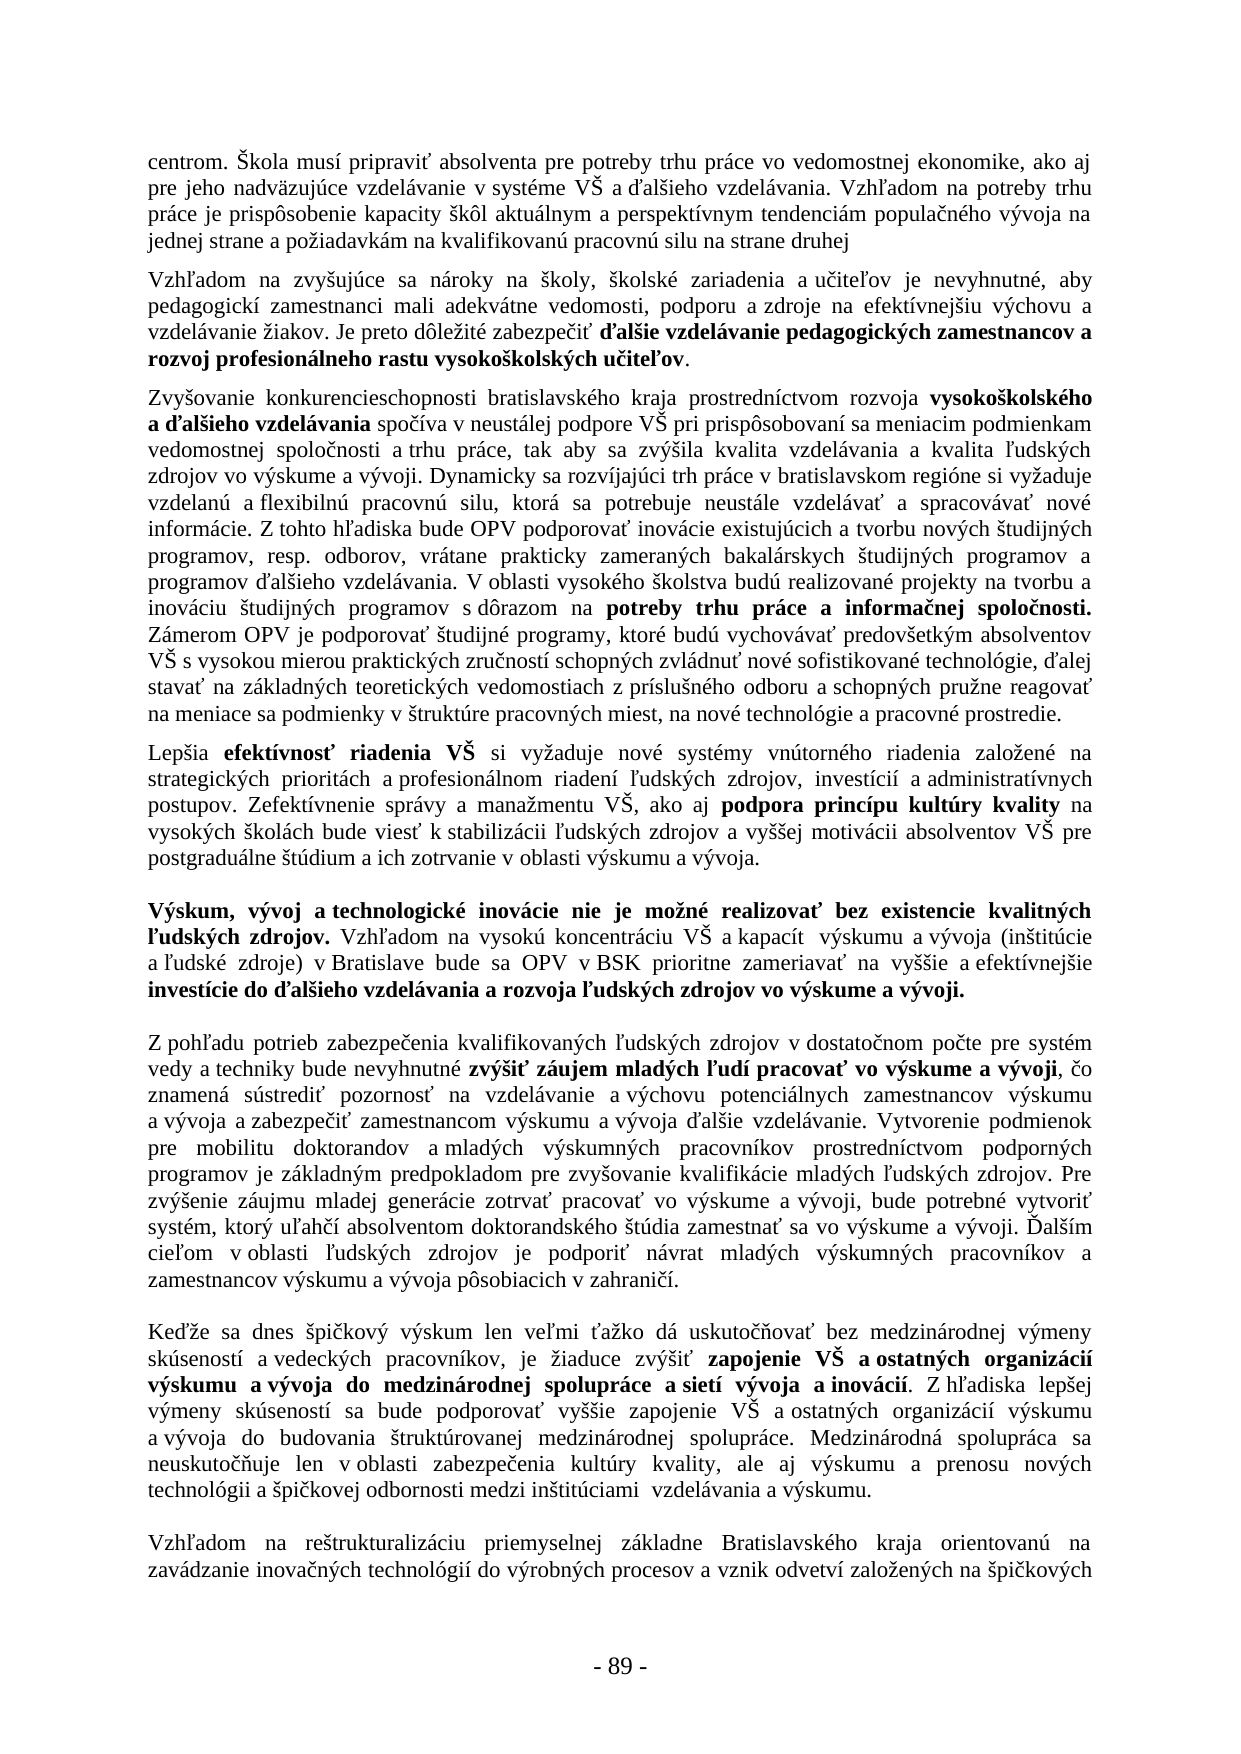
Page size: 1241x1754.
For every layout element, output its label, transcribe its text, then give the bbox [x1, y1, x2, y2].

text Zvyšovanie konkurencieschopnosti bratislavského kraja prostredníctvom rozvoja vysokoškolského a ďalšieho vzdelávania spočíva v neustálej podpore VŠ pri prispôsobovaní sa meniacim podmienkam vedomostnej spoločnosti a trhu práce, tak aby sa zvýšila kvalita vzdelávania a kvalita ľudských zdrojov vo výskume a vývoji. Dynamicky sa rozvíjajúci trh práce v bratislavskom regióne si vyžaduje vzdelanú a flexibilnú pracovnú silu, ktorá sa potrebuje neustále vzdelávať a spracovávať nové informácie. Z tohto hľadiska bude OPV podporovať inovácie existujúcich a tvorbu nových študijných programov, resp. odborov, vrátane prakticky zameraných bakalárskych študijných programov a programov ďalšieho vzdelávania. V oblasti vysokého školstva budú realizované projekty na tvorbu a inováciu študijných programov s dôrazom na potreby trhu práce a informačnej spoločnosti. Zámerom OPV je podporovať študijné programy, ktoré budú vychovávať predovšetkým absolventov VŠ s vysokou mierou praktických zručností schopných zvládnuť nové sofistikované technológie, ďalej stavať na základných teoretických vedomostiach z príslušného odboru a schopných pružne reagovať na meniace sa podmienky v štruktúre pracovných miest, na nové technológie a pracovné prostredie. [148, 383, 1092, 726]
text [148, 148, 1092, 253]
text Lepšia efektívnosť riadenia VŠ si vyžaduje nové systémy vnútorného riadenia založené na strategických prioritách a profesionálnom riadení ľudských zdrojov, investícií a administratívnych postupov. Zefektívnenie správy a manažmentu VŠ, ako aj podpora princípu kultúry kvality na vysokých školách bude viesť k stabilizácii ľudských zdrojov a vyššej motivácii absolventov VŠ pre postgraduálne štúdium a ich zotrvanie v oblasti výskumu a vývoja. [148, 739, 1092, 870]
text Keďže sa dnes špičkový výskum len veľmi ťažko dá uskutočňovať bez medzinárodnej výmeny skúseností a vedeckých pracovníkov, je žiaduce zvýšiť zapojenie VŠ a ostatných organizácií výskumu a vývoja do medzinárodnej spolupráce a sietí vývoja a inovácií. Z hľadiska lepšej výmeny skúseností sa bude podporovať vyššie zapojenie VŠ a ostatných organizácií výskumu a vývoja do budovania štruktúrovanej medzinárodnej spolupráce. Medzinárodná spolupráca sa neuskutočňuje len v oblasti zabezpečenia kultúry kvality, ale aj výskumu a prenosu nových technológii a špičkovej odbornosti medzi inštitúciami vzdelávania a výskumu. [148, 1318, 1092, 1503]
text Z pohľadu potrieb zabezpečenia kvalifikovaných ľudských zdrojov v dostatočnom počte pre systém vedy a techniky bude nevyhnutné zvýšiť záujem mladých ľudí pracovať vo výskume a vývoji, čo znamená sústrediť pozornosť na vzdelávanie a výchovu potenciálnych zamestnancov výskumu a vývoja a zabezpečiť zamestnancom výskumu a vývoja ďalšie vzdelávanie. Vytvorenie podmienok pre mobilitu doktorandov a mladých výskumných pracovníkov prostredníctvom podporných programov je základným predpokladom pre zvyšovanie kvalifikácie mladých ľudských zdrojov. Pre zvýšenie záujmu mladej generácie zotrvať pracovať vo výskume a vývoji, bude potrebné vytvoriť systém, ktorý uľahčí absolventom doktorandského štúdia zamestnať sa vo výskume a vývoji. Ďalším cieľom v oblasti ľudských zdrojov je podporiť návrat mladých výskumných pracovníkov a zamestnancov výskumu a vývoja pôsobiacich v zahraničí. [148, 1028, 1092, 1292]
text Výskum, vývoj a technologické inovácie nie je možné realizovať bez existencie kvalitných ľudských zdrojov. Vzhľadom na vysokú koncentráciu VŠ a kapacít výskumu a vývoja (inštitúcie a ľudské zdroje) v Bratislave bude sa OPV v BSK prioritne zameriavať na vyššie a efektívnejšie investície do ďalšieho vzdelávania a rozvoja ľudských zdrojov vo výskume a vývoji. [148, 897, 1092, 1002]
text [148, 1529, 1092, 1582]
text Vzhľadom na zvyšujúce sa nároky na školy, školské zariadenia a učiteľov je nevyhnutné, aby pedagogickí zamestnanci mali adekvátne vedomosti, podporu a zdroje na efektívnejšiu výchovu a vzdelávanie žiakov. Je preto dôležité zabezpečiť ďalšie vzdelávanie pedagogických zamestnancov a rozvoj profesionálneho rastu vysokoškolských učiteľov. [148, 266, 1092, 371]
